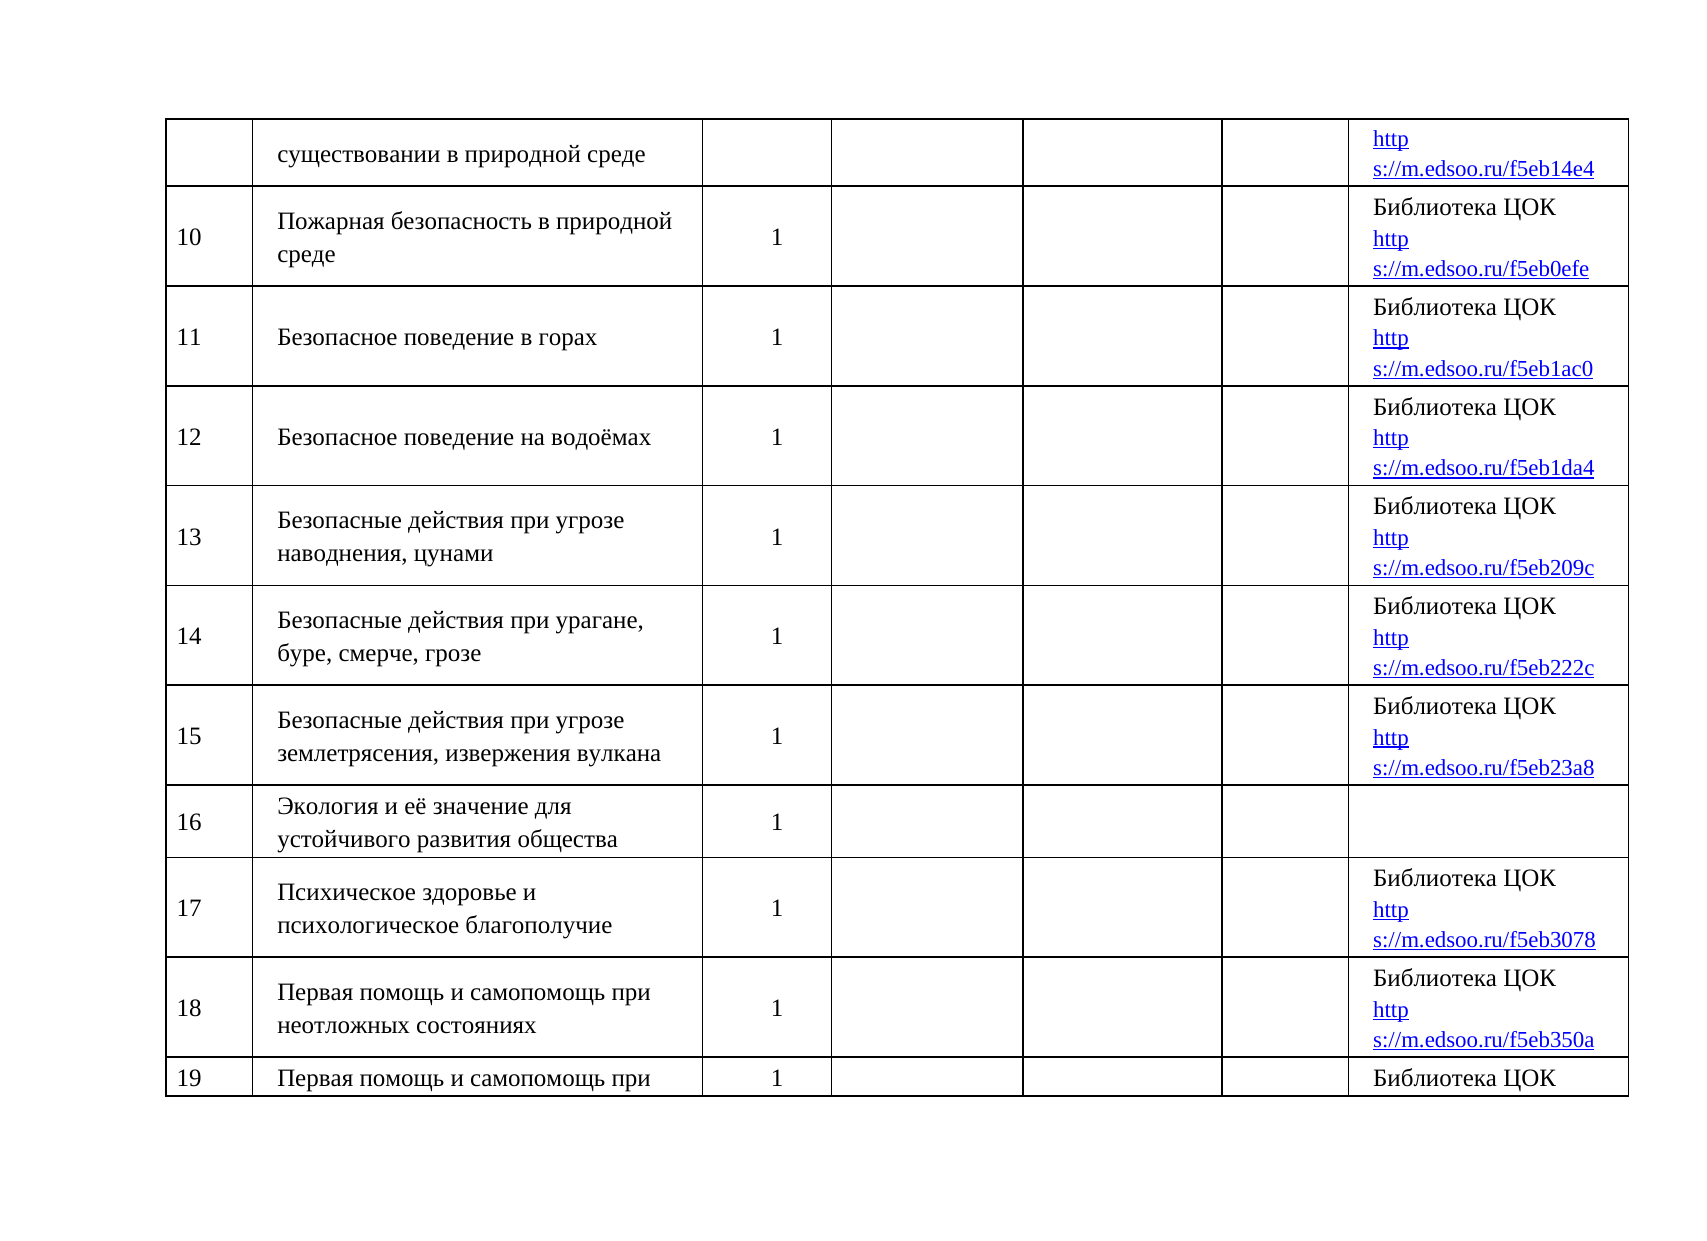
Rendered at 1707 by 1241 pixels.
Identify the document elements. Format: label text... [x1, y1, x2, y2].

table_cell [1349, 786, 1628, 856]
table_cell [1024, 958, 1221, 1056]
table_cell 18 [167, 958, 252, 1056]
table_cell Безопасные действия при угрозе наводнения, цунами [253, 486, 702, 584]
table_cell Библиотека ЦОК https://m.edsoo.ru/f5eb0efe [1349, 187, 1628, 285]
table_cell [832, 958, 1022, 1056]
table_cell [1024, 1058, 1221, 1095]
table_cell [832, 686, 1022, 784]
table_cell 11 [167, 287, 252, 385]
table_cell [1223, 686, 1348, 784]
table_cell Библиотека ЦОК https://m.edsoo.ru/f5eb222c [1349, 586, 1628, 684]
table_cell Библиотека ЦОК https://m.edsoo.ru/f5eb1ac0 [1349, 287, 1628, 385]
table_cell [1024, 786, 1221, 856]
table_cell Библиотека ЦОК https://m.edsoo.ru/f5eb3078 [1349, 858, 1628, 956]
table_cell [1223, 586, 1348, 684]
table_cell 9 [167, 120, 252, 185]
table_cell Безопасное поведение на водоёмах [253, 387, 702, 485]
table_cell 1 [703, 486, 831, 584]
table_cell [1223, 120, 1348, 185]
table_cell Библиотека ЦОК https://m.edsoo.ru/f5eb209c [1349, 486, 1628, 584]
table_cell 10 [167, 187, 252, 285]
table_cell Психическое здоровье и психологическое благополучие [253, 858, 702, 956]
table_cell 1 [703, 120, 831, 185]
table_cell [1024, 858, 1221, 956]
table_cell [832, 858, 1022, 956]
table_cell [253, 958, 702, 1056]
table_cell [1024, 586, 1221, 684]
table_cell 19 [167, 1058, 252, 1095]
table_cell [832, 387, 1022, 485]
table_cell [832, 486, 1022, 584]
table_cell 13 [167, 486, 252, 584]
table_cell [1024, 387, 1221, 485]
table_cell [1223, 486, 1348, 584]
table_cell 1 [703, 686, 831, 784]
table_cell Библиотека ЦОК https://m.edsoo.ru/f5eb23a8 [1349, 686, 1628, 784]
table_cell [1223, 858, 1348, 956]
table_cell Безопасные действия при угрозе землетрясения, извержения вулкана [253, 686, 702, 784]
table_cell 1 [703, 958, 831, 1056]
table_cell [832, 586, 1022, 684]
table_cell [832, 287, 1022, 385]
table_cell Библиотека ЦОК https://m.edsoo.ru/f5eb1da4 [1349, 387, 1628, 485]
table_cell Безопасные действия при урагане, буре, смерче, грозе [253, 586, 702, 684]
table_cell [1223, 187, 1348, 285]
table_cell 16 [167, 786, 252, 856]
table_cell [1223, 387, 1348, 485]
table_cell 14 [167, 586, 252, 684]
table_cell 1 [703, 786, 831, 856]
table_cell 1 [703, 387, 831, 485]
table_cell 1 [703, 287, 831, 385]
table_cell [1024, 287, 1221, 385]
table_cell 1 [703, 586, 831, 684]
table_cell 1 [703, 858, 831, 956]
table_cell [253, 1058, 702, 1095]
table_cell [1223, 958, 1348, 1056]
table_cell Экология и её значение для устойчивого развития общества [253, 786, 702, 856]
table_cell Безопасное поведение в горах [253, 287, 702, 385]
table_cell [1024, 120, 1221, 185]
table_cell [1024, 686, 1221, 784]
table_cell [1223, 287, 1348, 385]
table_cell [1223, 1058, 1348, 1095]
table_cell [1024, 486, 1221, 584]
table_cell 17 [167, 858, 252, 956]
table_cell [1024, 187, 1221, 285]
table_cell 1 [703, 1058, 831, 1095]
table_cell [1349, 1058, 1628, 1095]
table_cell 1 [703, 187, 831, 285]
table_cell [832, 1058, 1022, 1095]
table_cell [253, 120, 702, 185]
table_cell Пожарная безопасность в природной среде [253, 187, 702, 285]
table_cell [832, 786, 1022, 856]
table_cell Библиотека ЦОК https://m.edsoo.ru/f5eb350a [1349, 958, 1628, 1056]
table_cell [832, 187, 1022, 285]
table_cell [1349, 120, 1628, 185]
table_cell [1223, 786, 1348, 856]
table_cell 12 [167, 387, 252, 485]
table_cell 15 [167, 686, 252, 784]
table_cell [832, 120, 1022, 185]
